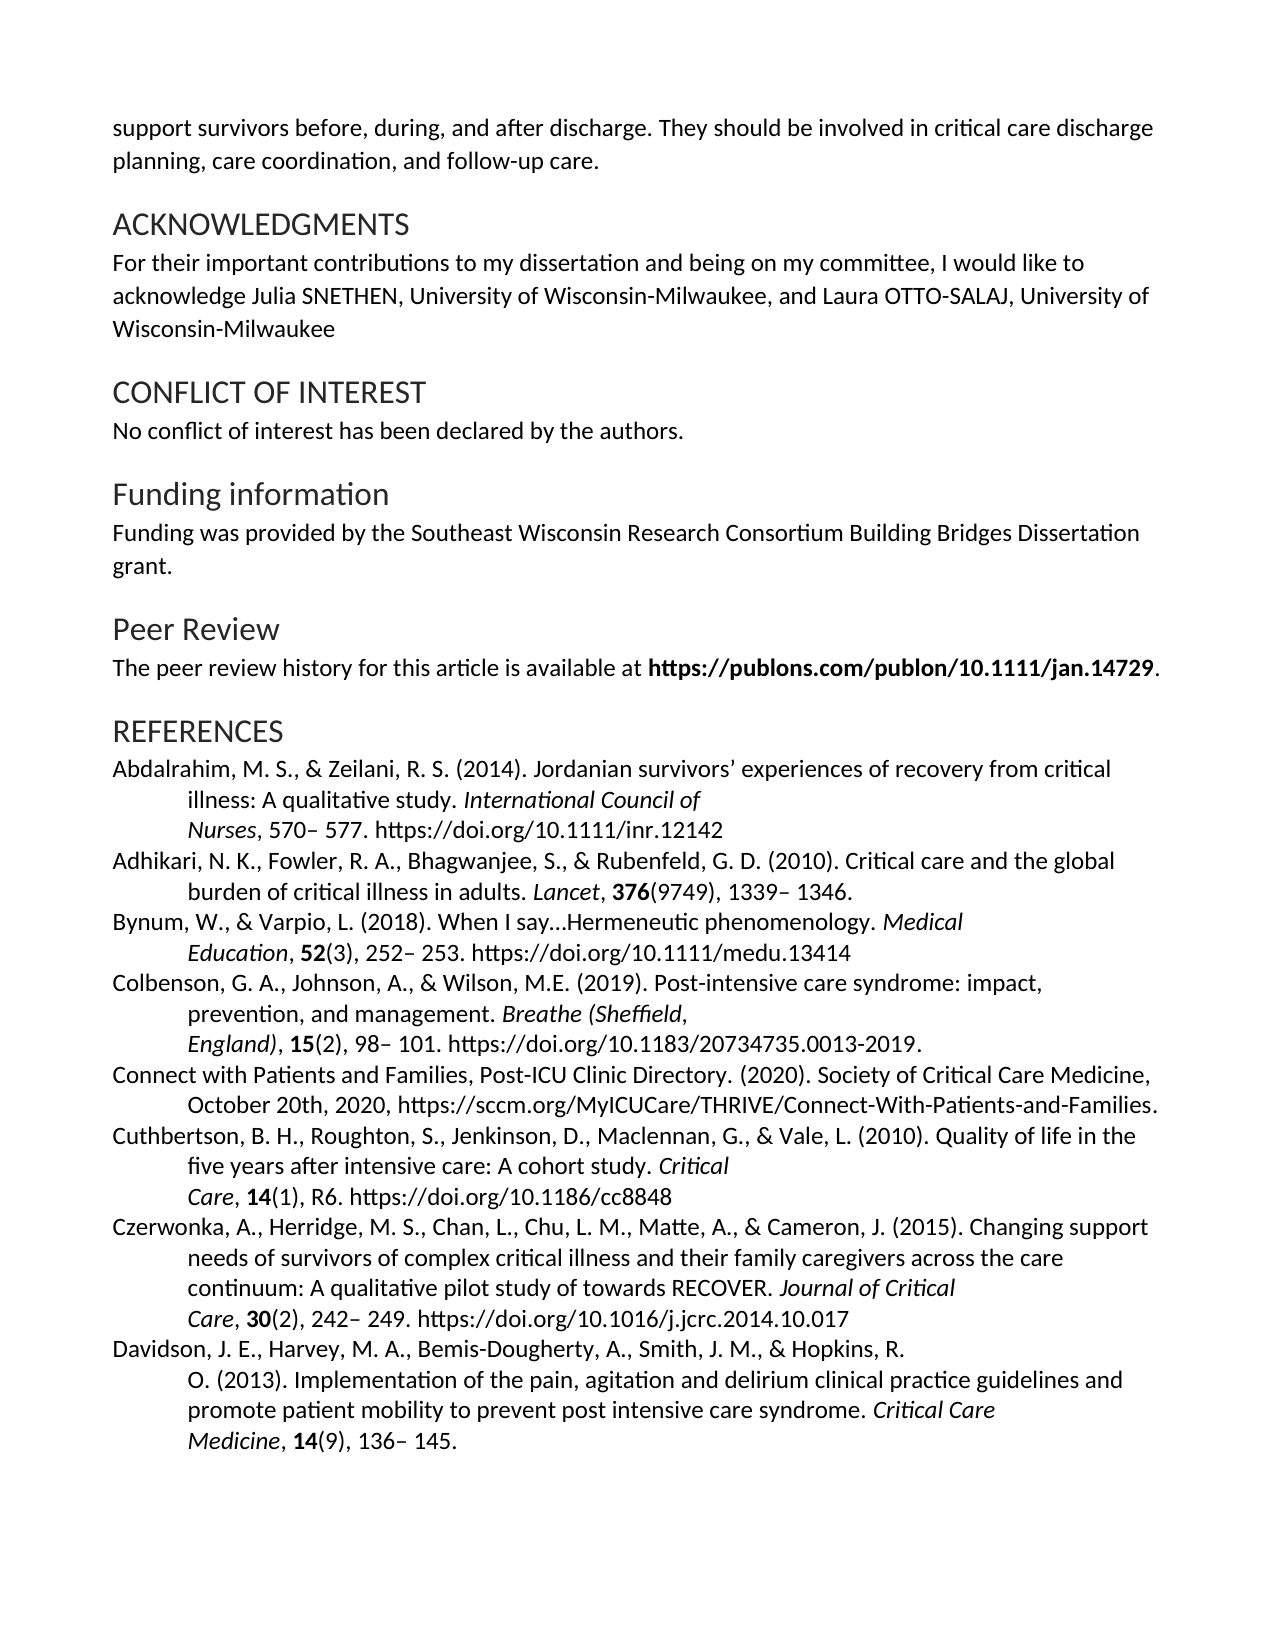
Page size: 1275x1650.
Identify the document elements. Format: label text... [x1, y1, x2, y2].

text Adhikari, N. K., Fowler, R. A., Bhagwanjee, S., & Rubenfeld, G. D. (2010). Critical care and the global burden of critical illness in adults. Lancet, 376(9749), 1339– 1346. [112, 845, 1162, 906]
subtitle CONFLICT OF INTEREST [112, 371, 1162, 412]
text Cuthbertson, B. H., Roughton, S., Jenkinson, D., Maclennan, G., & Vale, L. (2010). Quality of life in the five years after intensive care: A cohort study. Critical Care, 14(1), R6. https://doi.org/10.1186/cc8848 [112, 1120, 1162, 1211]
subtitle Peer Review [112, 608, 1162, 648]
text Davidson, J. E., Harvey, M. A., Bemis-Dougherty, A., Smith, J. M., & Hopkins, R. O. (2013). Implementation of the pain, agitation and delirium clinical practice guidelines and promote patient mobility to prevent post intensive care syndrome. Critical Care Medicine, 14(9), 136– 145. [112, 1333, 1162, 1456]
text Abdalrahim, M. S., & Zeilani, R. S. (2014). Jordanian survivors’ experiences of recovery from critical illness: A qualitative study. International Council of Nurses, 570– 577. https://doi.org/10.1111/inr.12142 [112, 753, 1162, 845]
text Czerwonka, A., Herridge, M. S., Chan, L., Chu, L. M., Matte, A., & Cameron, J. (2015). Changing support needs of survivors of complex critical illness and their family caregivers across the care continuum: A qualitative pilot study of towards RECOVER. Journal of Critical Care, 30(2), 242– 249. https://doi.org/10.1016/j.jcrc.2014.10.017 [112, 1211, 1162, 1333]
text Bynum, W., & Varpio, L. (2018). When I say…Hermeneutic phenomenology. Medical Education, 52(3), 252– 253. https://doi.org/10.1111/medu.13414 [112, 906, 1162, 967]
text For their important contributions to my dissertation and being on my committee, I would like to acknowledge Julia SNETHEN, University of Wisconsin-Milwaukee, and Laura OTTO-SALAJ, University of Wisconsin-Milwaukee [112, 247, 1162, 344]
subtitle ACKNOWLEDGMENTS [112, 203, 1162, 244]
subtitle REFERENCES [112, 709, 1162, 750]
subtitle Funding information [112, 473, 1162, 514]
text The peer review history for this article is available at https://publons.com/publon/10.1111/jan.14729. [112, 652, 1162, 682]
text Connect with Patients and Families, Post-ICU Clinic Directory. (2020). Society of Critical Care Medicine, October 20th, 2020, https://sccm.org/MyICUCare/THRIVE/Connect-With-Patients-and-Families. [112, 1059, 1162, 1120]
text No conflict of interest has been declared by the authors. [112, 415, 1162, 446]
text Colbenson, G. A., Johnson, A., & Wilson, M.E. (2019). Post-intensive care syndrome: impact, prevention, and management. Breathe (Sheffield, England), 15(2), 98– 101. https://doi.org/10.1183/20734735.0013-2019. [112, 967, 1162, 1059]
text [112, 112, 1162, 176]
text Funding was provided by the Southeast Wisconsin Research Consortium Building Bridges Dissertation grant. [112, 517, 1162, 580]
